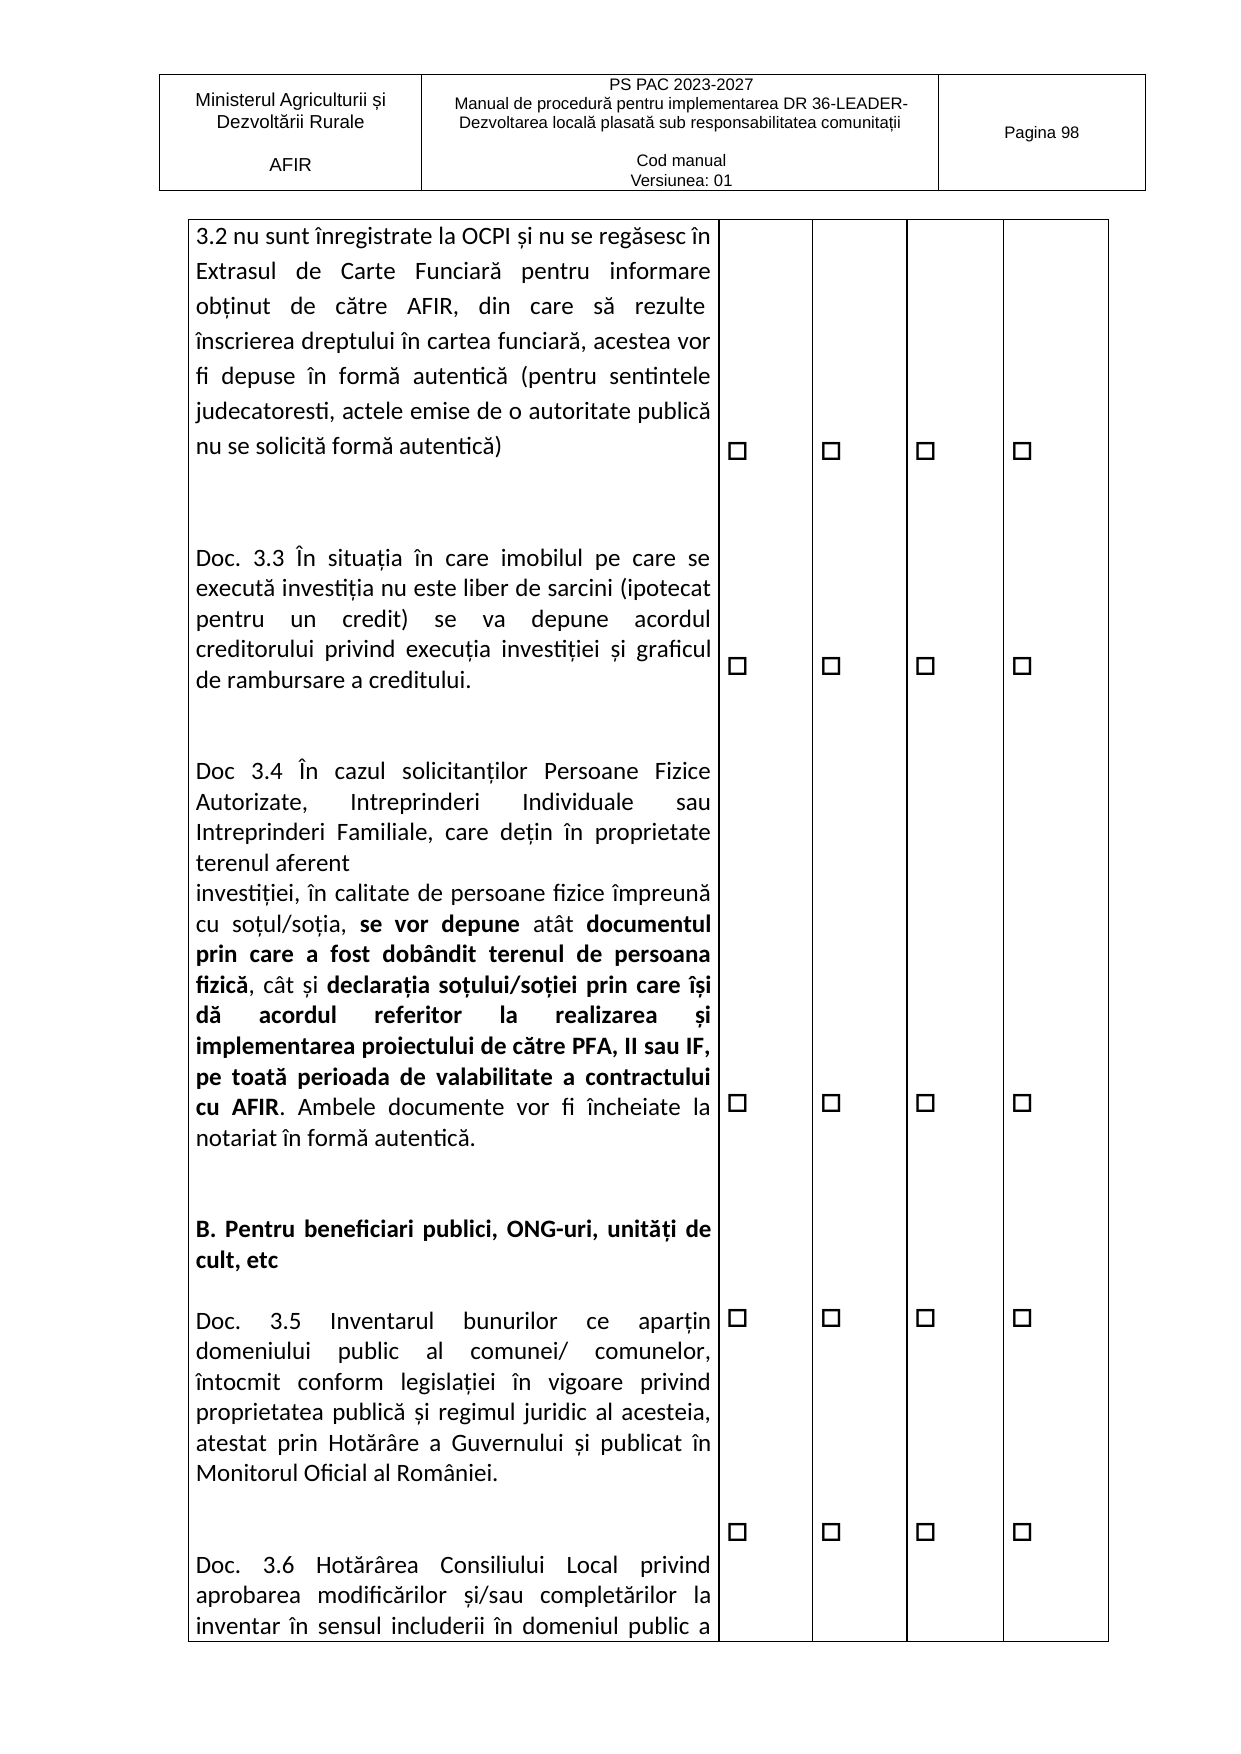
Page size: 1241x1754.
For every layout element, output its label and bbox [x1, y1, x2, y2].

table_cell [1004, 220, 1108, 1641]
table_cell [813, 220, 906, 1641]
table_cell [908, 220, 1003, 1641]
table_cell [720, 220, 812, 1641]
table_cell [189, 220, 718, 1641]
